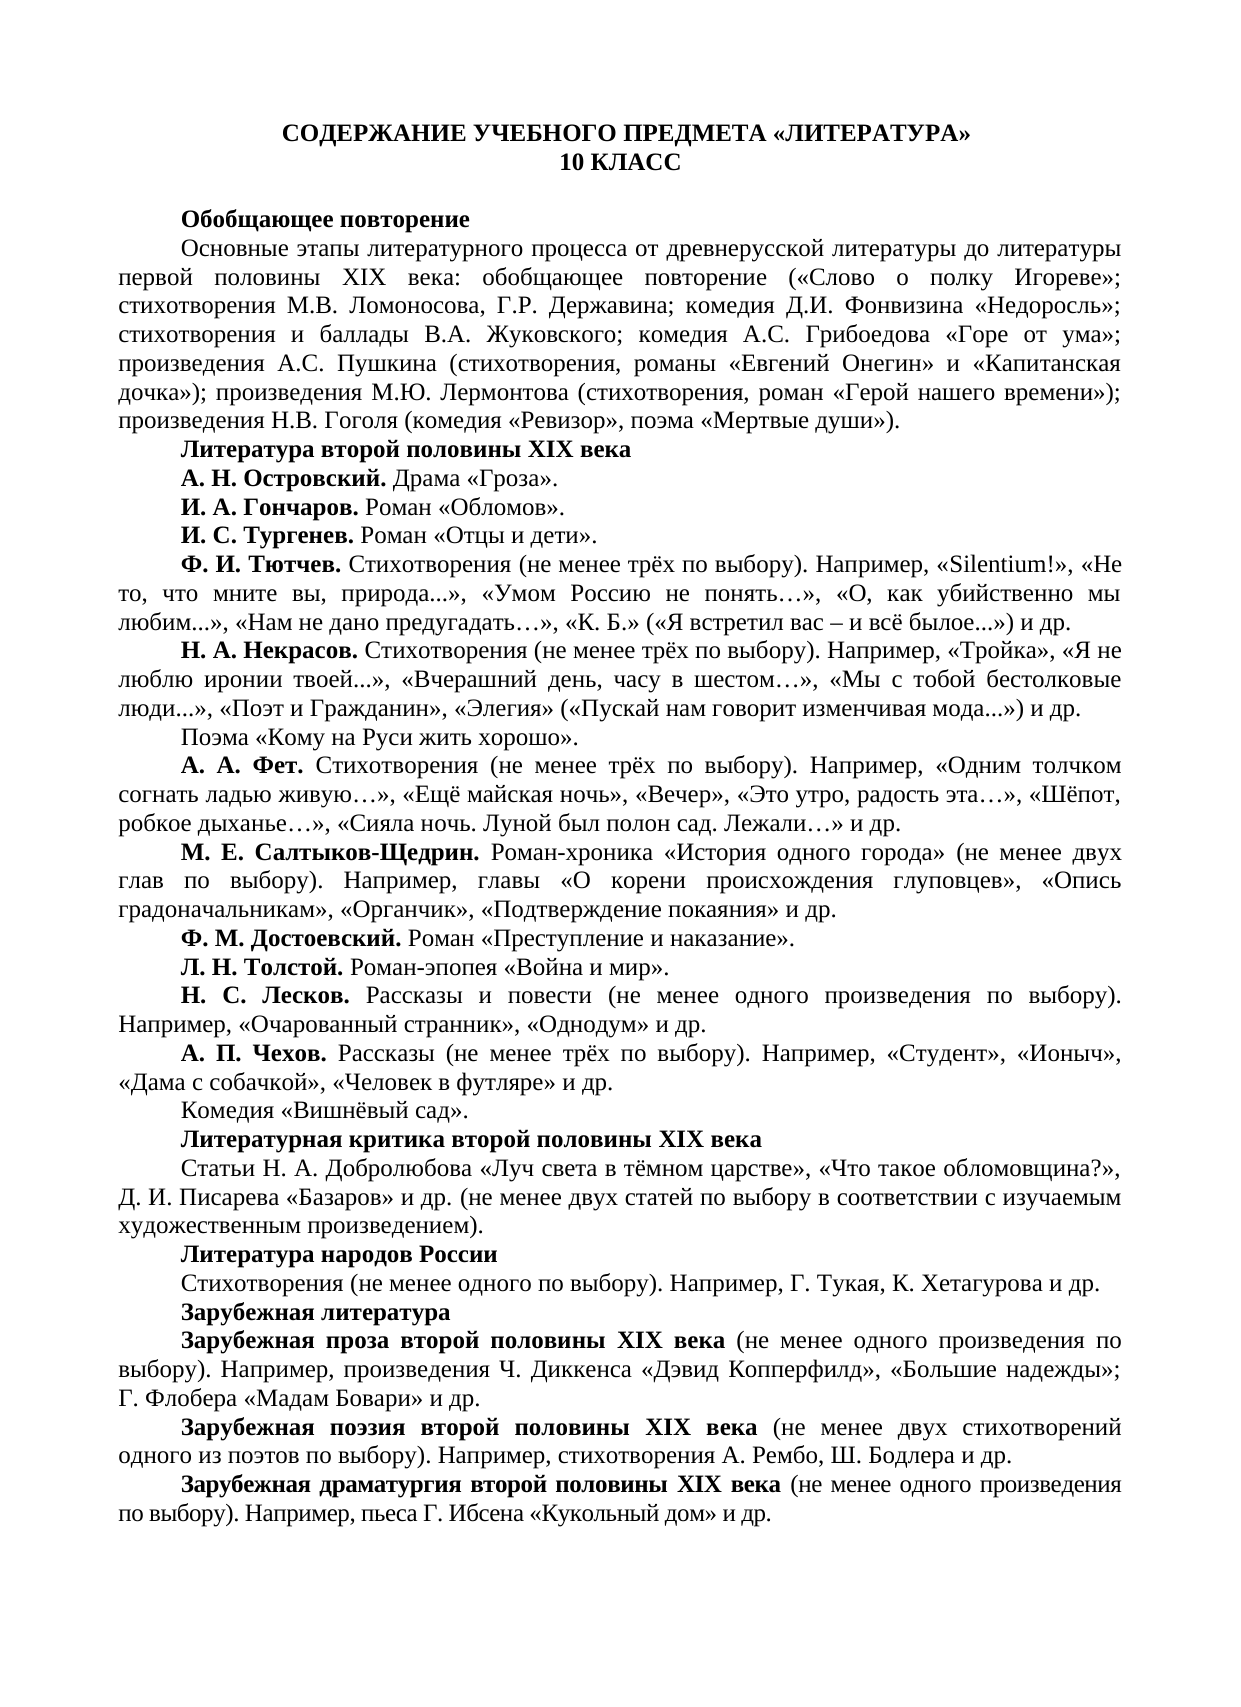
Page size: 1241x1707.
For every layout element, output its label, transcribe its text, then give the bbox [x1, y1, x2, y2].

text И. А. Гончаров. Роман «Обломов». [118, 492, 1122, 521]
text А. П. Чехов. Рассказы (не менее трёх по выбору). Например, «Студент», «Ионыч», «Дама с собачкой», «Человек в футляре» и др. [118, 1038, 1122, 1096]
text Стихотворения (не менее одного по выбору). Например, Г. Тукая, К. Хетагурова и др. [118, 1268, 1122, 1297]
text Л. Н. Толстой. Роман-эпопея «Война и мир». [118, 952, 1122, 981]
text А. А. Фет. Стихотворения (не менее трёх по выбору). Например, «Одним толчком согнать ладью живую…», «Ещё майская ночь», «Вечер», «Это утро, радость эта…», «Шёпот, робкое дыханье…», «Сияла ночь. Луной был полон сад. Лежали…» и др. [118, 751, 1122, 837]
text Н. А. Некрасов. Стихотворения (не менее трёх по выбору). Например, «Тройка», «Я не люблю иронии твоей...», «Вчерашний день, часу в шестом…», «Мы с тобой бестолковые люди...», «Поэт и Гражданин», «Элегия» («Пускай нам говорит изменчивая мода...») и др. [118, 636, 1122, 722]
text Зарубежная проза второй половины XIX века (не менее одного произведения по выбору). Например, произведения Ч. Диккенса «Дэвид Копперфилд», «Большие надежды»; Г. Флобера «Мадам Бовари» и др. [118, 1326, 1122, 1412]
text Обобщающее повторение [118, 204, 1122, 233]
text Ф. М. Достоевский. Роман «Преступление и наказание». [118, 923, 1122, 952]
text А. Н. Островский. Драма «Гроза». [118, 463, 1122, 492]
text Статьи H. А. Добролюбова «Луч света в тёмном царстве», «Что такое обломовщина?», Д. И. Писарева «Базаров» и др. (не менее двух статей по выбору в соответствии с изучаемым художественным произведением). [118, 1153, 1122, 1239]
text Литературная критика второй половины XIX века [118, 1124, 1122, 1153]
text Зарубежная драматургия второй половины XIX века (не менее одного произведения по выбору). Например, пьеса Г. Ибсена «Кукольный дом» и др. [118, 1469, 1122, 1527]
text Н. С. Лесков. Рассказы и повести (не менее одного произведения по выбору). Например, «Очарованный странник», «Однодум» и др. [118, 981, 1122, 1038]
text Комедия «Вишнёвый сад». [118, 1096, 1122, 1124]
text СОДЕРЖАНИЕ УЧЕБНОГО ПРЕДМЕТА «ЛИТЕРАТУРА» [131, 118, 1122, 147]
text И. С. Тургенев. Роман «Отцы и дети». [118, 521, 1122, 549]
text Зарубежная поэзия второй половины XIX века (не менее двух стихотворений одного из поэтов по выбору). Например, стихотворения А. Рембо, Ш. Бодлера и др. [118, 1412, 1122, 1469]
text Литература второй половины XIX века [118, 434, 1122, 463]
text Ф. И. Тютчев. Стихотворения (не менее трёх по выбору). Например, «Silentium!», «Не то, что мните вы, природа...», «Умом Россию не понять…», «О, как убийственно мы любим...», «Нам не дано предугадать…», «К. Б.» («Я встретил вас – и всё былое...») и др. [118, 549, 1122, 636]
text Зарубежная литература [118, 1297, 1122, 1326]
text Основные этапы литературного процесса от древнерусской литературы до литературы первой половины XIX века: обобщающее повторение («Слово о полку Игореве»; стихотворения М.В. Ломоносова, Г.Р. Державина; комедия Д.И. Фонвизина «Недоросль»; стихотворения и баллады В.А. Жуковского; комедия А.С. Грибоедова «Горе от ума»; произведения А.С. Пушкина (стихотворения, романы «Евгений Онегин» и «Капитанская дочка»); произведения М.Ю. Лермонтова (стихотворения, роман «Герой нашего времени»); произведения Н.В. Гоголя (комедия «Ревизор», поэма «Мертвые души»). [118, 233, 1122, 434]
text Литература народов России [118, 1239, 1122, 1268]
text М. Е. Салтыков-Щедрин. Роман-хроника «История одного города» (не менее двух глав по выбору). Например, главы «О корени происхождения глуповцев», «Опись градоначальникам», «Органчик», «Подтверждение покаяния» и др. [118, 837, 1122, 923]
text 10 КЛАСС [118, 147, 1122, 176]
text Поэма «Кому на Руси жить хорошо». [118, 722, 1122, 751]
